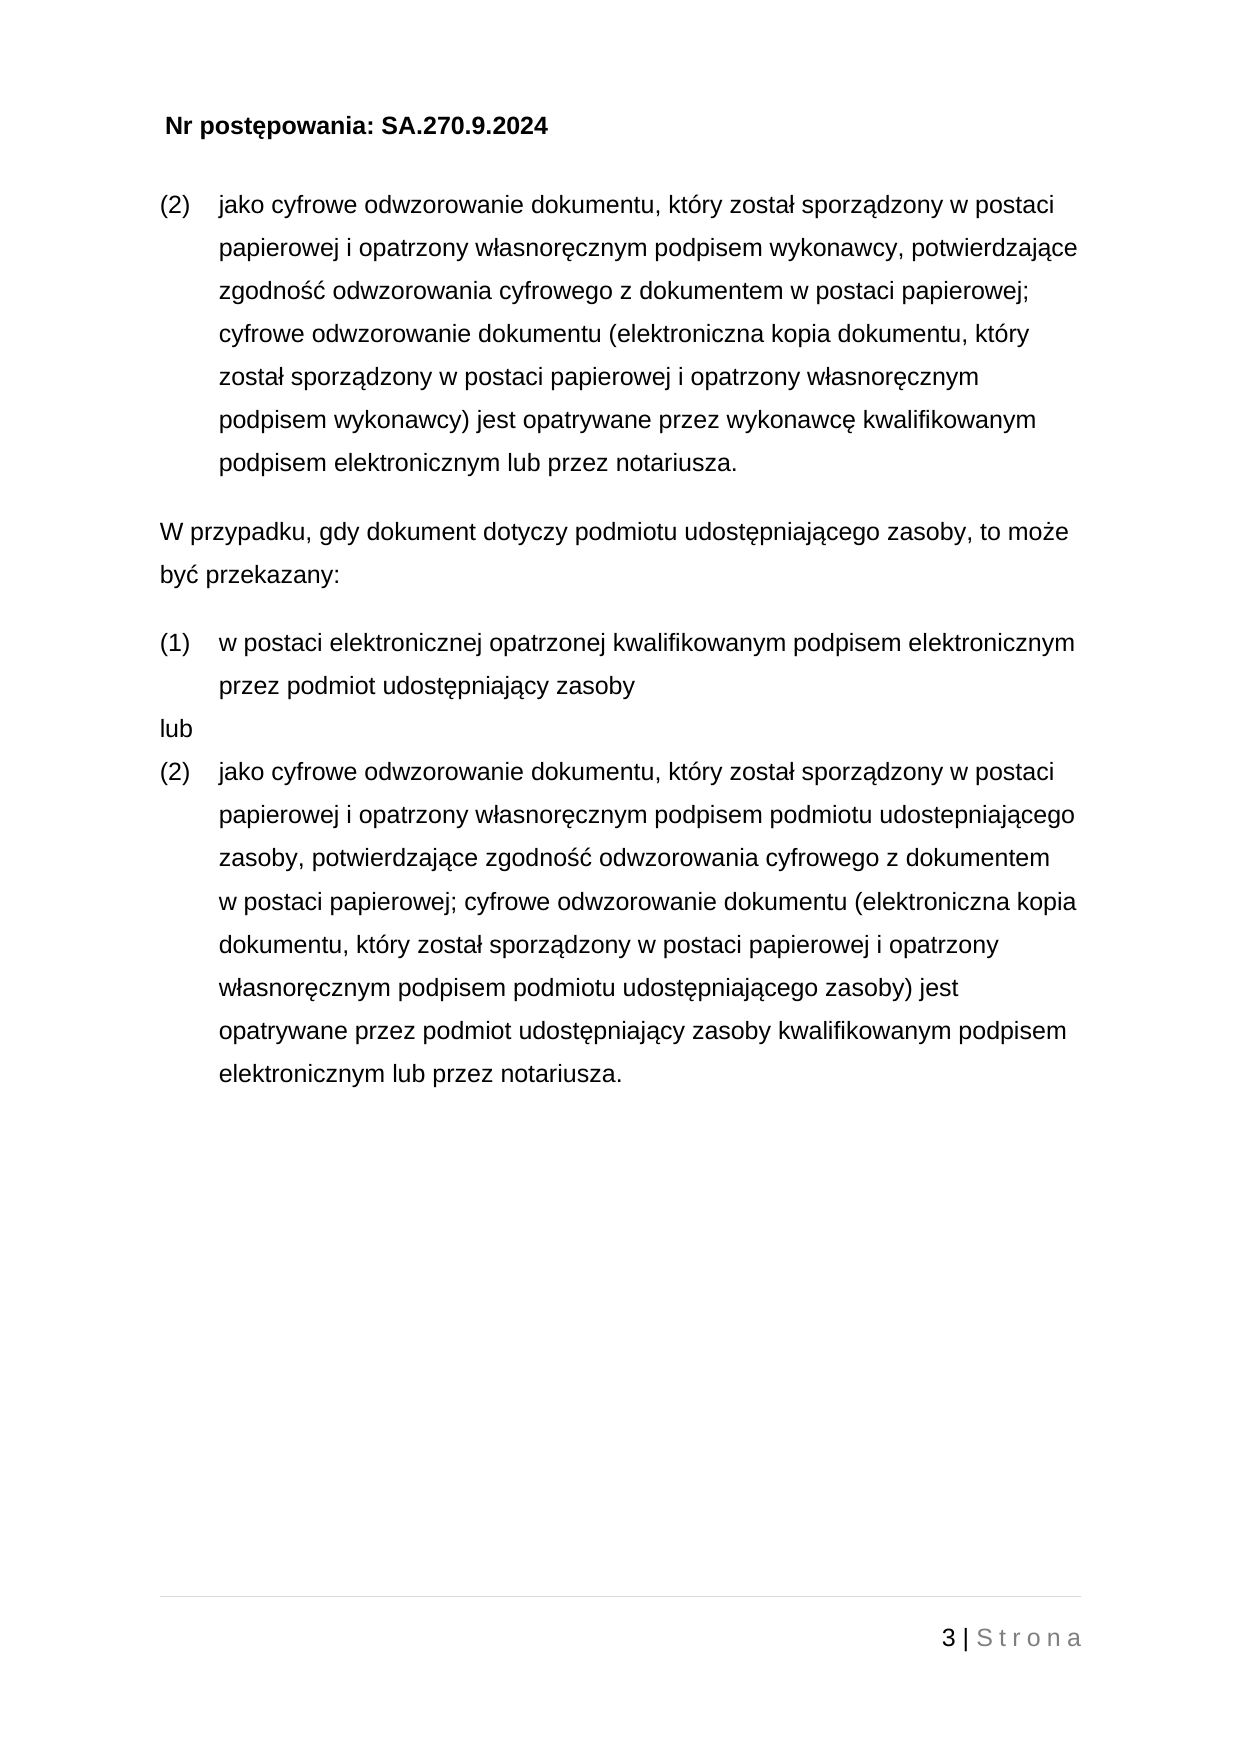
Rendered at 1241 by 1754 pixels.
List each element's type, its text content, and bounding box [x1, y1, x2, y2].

list w postaci elektronicznej opatrzonej kwalifikowanym podpisem elektronicznym przez podmiot udostępniający zasoby [159, 628, 1081, 699]
list lub [159, 714, 1081, 743]
list jako cyfrowe odwzorowanie dokumentu, który został sporządzony w postaci papierowej i opatrzony własnoręcznym podpisem wykonawcy, potwierdzające zgodność odwzorowania cyfrowego z dokumentem w postaci papierowej; cyfrowe odwzorowanie dokumentu (elektroniczna kopia dokumentu, który został sporządzony w postaci papierowej i opatrzony własnoręcznym podpisem wykonawcy) jest opatrywane przez wykonawcę kwalifikowanym podpisem elektronicznym lub przez notariusza. [159, 189, 1081, 477]
list jako cyfrowe odwzorowanie dokumentu, który został sporządzony w postaci papierowej i opatrzony własnoręcznym podpisem podmiotu udostepniającego zasoby, potwierdzające zgodność odwzorowania cyfrowego z dokumentem w postaci papierowej; cyfrowe odwzorowanie dokumentu (elektroniczna kopia dokumentu, który został sporządzony w postaci papierowej i opatrzony własnoręcznym podpisem podmiotu udostępniającego zasoby) jest opatrywane przez podmiot udostępniający zasoby kwalifikowanym podpisem elektronicznym lub przez notariusza. [159, 757, 1081, 1088]
text W przypadku, gdy dokument dotyczy podmiotu udostępniającego zasoby, to może być przekazany: [159, 516, 1081, 588]
